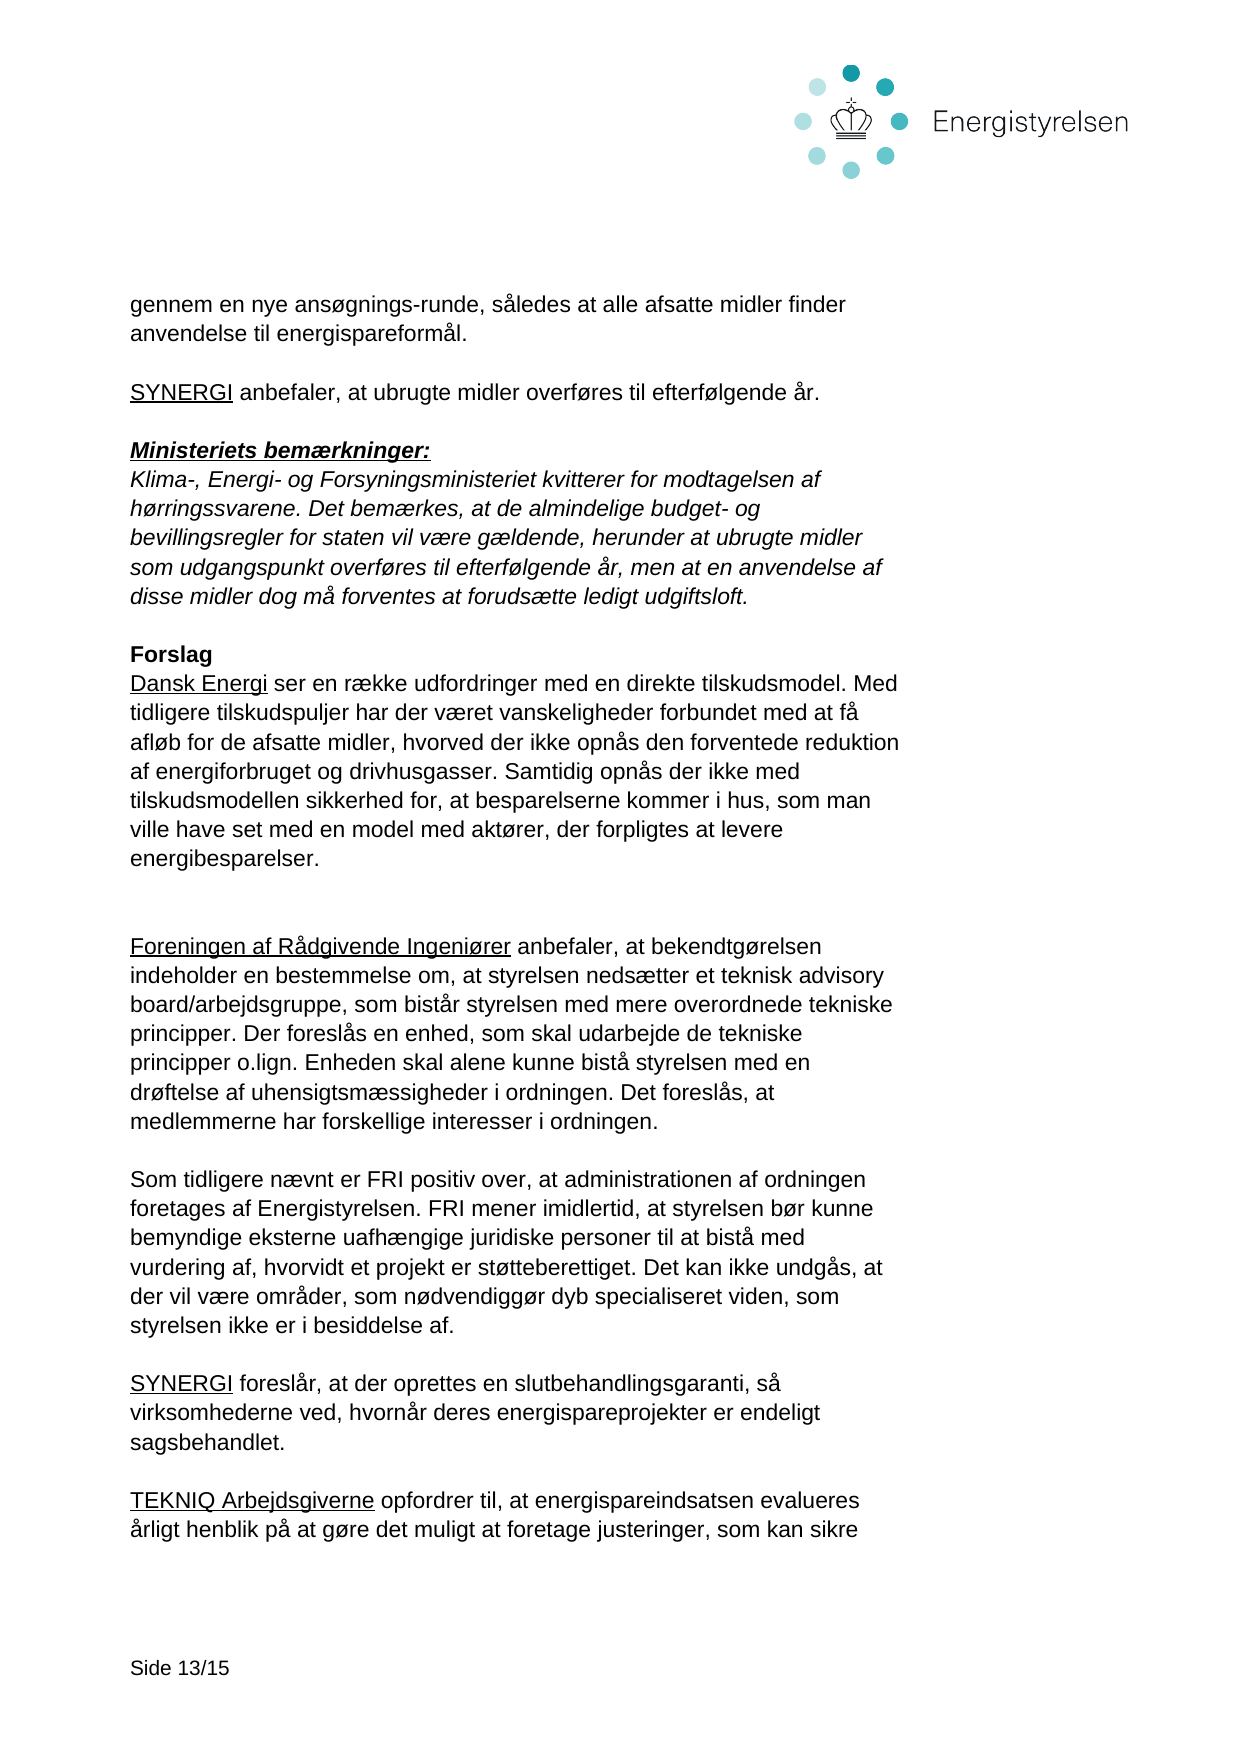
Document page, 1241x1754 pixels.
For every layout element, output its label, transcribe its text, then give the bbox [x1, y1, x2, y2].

text Ministeriets bemærkninger: [130, 434, 901, 463]
text Klima-, Energi- og Forsyningsministeriet kvitterer for modtagelsen af hørringssvarene. Det bemærkes, at de almindelige budget- og bevillingsregler for staten vil være gældende, herunder at ubrugte midler som udgangspunkt overføres til efterfølgende år, men at en anvendelse af disse midler dog må forventes at forudsætte ledigt udgiftsloft. [130, 463, 901, 609]
picture [794, 65, 1130, 179]
text SYNERGI foreslår, at der oprettes en slutbehandlingsgaranti, så virksomhederne ved, hvornår deres energispareprojekter er endeligt sagsbehandlet. [130, 1367, 901, 1455]
text Dansk Energi ser en række udfordringer med en direkte tilskudsmodel. Med tidligere tilskudspuljer har der været vanskeligheder forbundet med at få afløb for de afsatte midler, hvorved der ikke opnås den forventede reduktion af energiforbruget og drivhusgasser. Samtidig opnås der ikke med tilskudsmodellen sikkerhed for, at besparelserne kommer i hus, som man ville have set med en model med aktører, der forpligtes at levere energibesparelser. [130, 667, 901, 872]
text Foreningen af Rådgivende Ingeniører anbefaler, at bekendtgørelsen indeholder en bestemmelse om, at styrelsen nedsætter et teknisk advisory board/arbejdsgruppe, som bistår styrelsen med mere overordnede tekniske principper. Der foreslås en enhed, som skal udarbejde de tekniske principper o.lign. Enheden skal alene kunne bistå styrelsen med en drøftelse af uhensigtsmæssigheder i ordningen. Det foreslås, at medlemmerne har forskellige interesser i ordningen. [130, 930, 901, 1134]
text SYNERGI anbefaler, at ubrugte midler overføres til efterfølgende år. [130, 376, 901, 405]
text Forslag [130, 638, 901, 667]
text Som tidligere nævnt er FRI positiv over, at administrationen af ordningen foretages af Energistyrelsen. FRI mener imidlertid, at styrelsen bør kunne bemyndige eksterne uafhængige juridiske personer til at bistå med vurdering af, hvorvidt et projekt er støtteberettiget. Det kan ikke undgås, at der vil være områder, som nødvendiggør dyb specialiseret viden, som styrelsen ikke er i besiddelse af. [130, 1163, 901, 1338]
